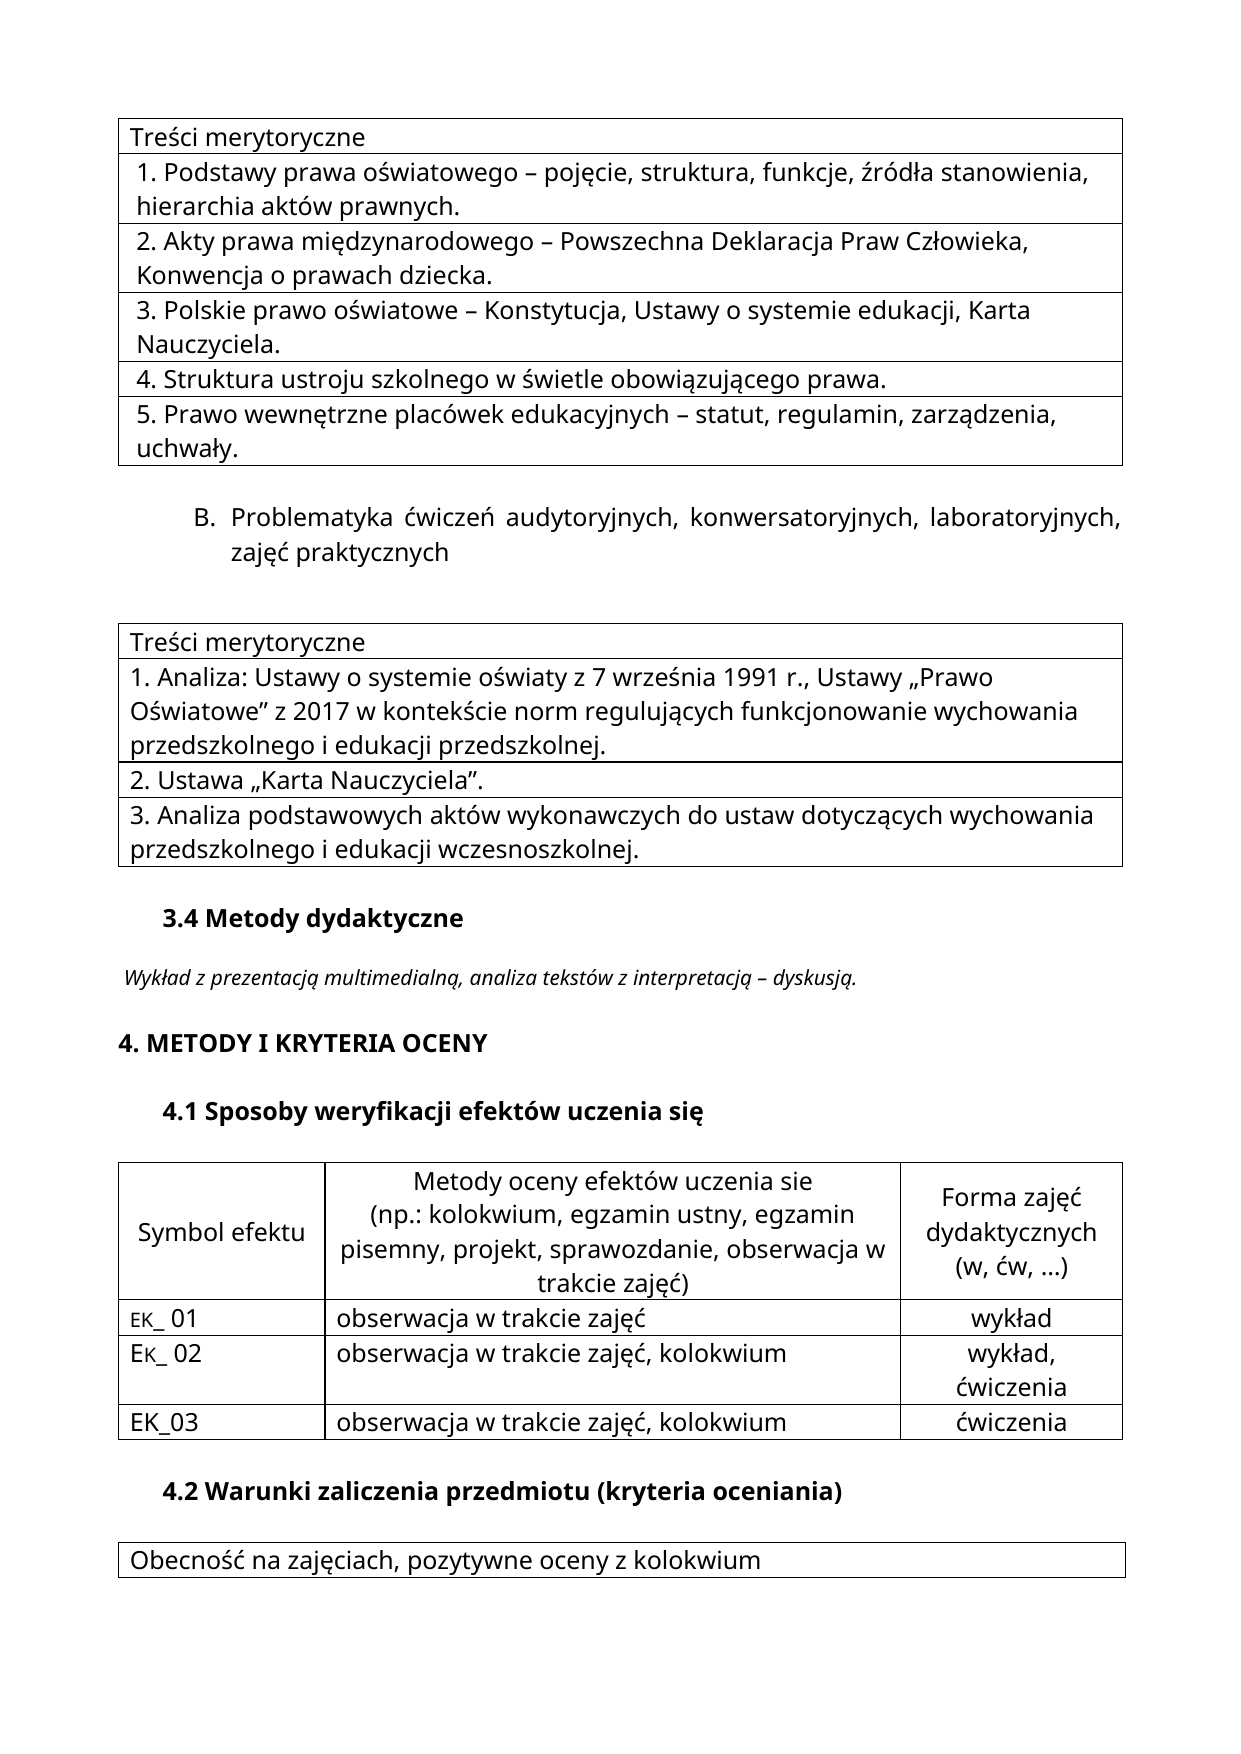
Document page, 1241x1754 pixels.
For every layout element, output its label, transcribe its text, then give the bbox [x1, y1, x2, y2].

list Problematyka ćwiczeń audytoryjnych, konwersatoryjnych, laboratoryjnych, zajęć praktycznych [193, 500, 1122, 568]
table_cell 2. Ustawa „Karta Nauczyciela”. [119, 763, 1122, 797]
table_header Symbol efektu [119, 1163, 324, 1299]
table_cell 3. Analiza podstawowych aktów wykonawczych do ustaw dotyczących wychowania przedszkolnego i edukacji wczesnoszkolnej. [119, 798, 1122, 866]
table_header Obecność na zajęciach, pozytywne oceny z kolokwium [119, 1543, 1125, 1577]
table_cell wykład, ćwiczenia [901, 1336, 1122, 1404]
table_cell 3. Polskie prawo oświatowe – Konstytucja, Ustawy o systemie edukacji, Karta Nauczyciela. [119, 293, 1122, 361]
table_cell obserwacja w trakcie zajęć, kolokwium [326, 1405, 900, 1439]
text 4. METODY I KRYTERIA OCENY [118, 1026, 1122, 1060]
table_cell ek_ 01 [119, 1300, 324, 1334]
table_header Metody oceny efektów uczenia sie (np.: kolokwium, egzamin ustny, egzamin pisemny, projekt, sprawozdanie, obserwacja w trakcie zajęć) [326, 1163, 900, 1299]
table_cell ćwiczenia [901, 1405, 1122, 1439]
table_header Treści merytoryczne [119, 624, 1122, 658]
table_cell 1. Podstawy prawa oświatowego – pojęcie, struktura, funkcje, źródła stanowienia, hierarchia aktów prawnych. [119, 154, 1122, 222]
table_cell EK_03 [119, 1405, 324, 1439]
text 4.1 Sposoby weryfikacji efektów uczenia się [162, 1094, 1122, 1128]
text Wykład z prezentacją multimedialną, analiza tekstów z interpretacją – dyskusją. [118, 963, 1122, 992]
table_cell 5. Prawo wewnętrzne placówek edukacyjnych – statut, regulamin, zarządzenia, uchwały. [119, 397, 1122, 465]
table_cell Ek_ 02 [119, 1336, 324, 1404]
text 3.4 Metody dydaktyczne [162, 901, 1122, 935]
table_cell 4. Struktura ustroju szkolnego w świetle obowiązującego prawa. [119, 362, 1122, 396]
table_cell 1. Analiza: Ustawy o systemie oświaty z 7 września 1991 r., Ustawy „Prawo Oświatowe” z 2017 w kontekście norm regulujących funkcjonowanie wychowania przedszkolnego i edukacji przedszkolnej. [119, 659, 1122, 761]
table_cell obserwacja w trakcie zajęć, kolokwium [326, 1336, 900, 1404]
table_header Forma zajęć dydaktycznych (w, ćw, …) [901, 1163, 1122, 1299]
table_cell wykład [901, 1300, 1122, 1334]
text 4.2 Warunki zaliczenia przedmiotu (kryteria oceniania) [162, 1474, 1122, 1508]
table_header Treści merytoryczne [119, 119, 1122, 153]
table_cell 2. Akty prawa międzynarodowego – Powszechna Deklaracja Praw Człowieka, Konwencja o prawach dziecka. [119, 224, 1122, 292]
table_cell obserwacja w trakcie zajęć [326, 1300, 900, 1334]
